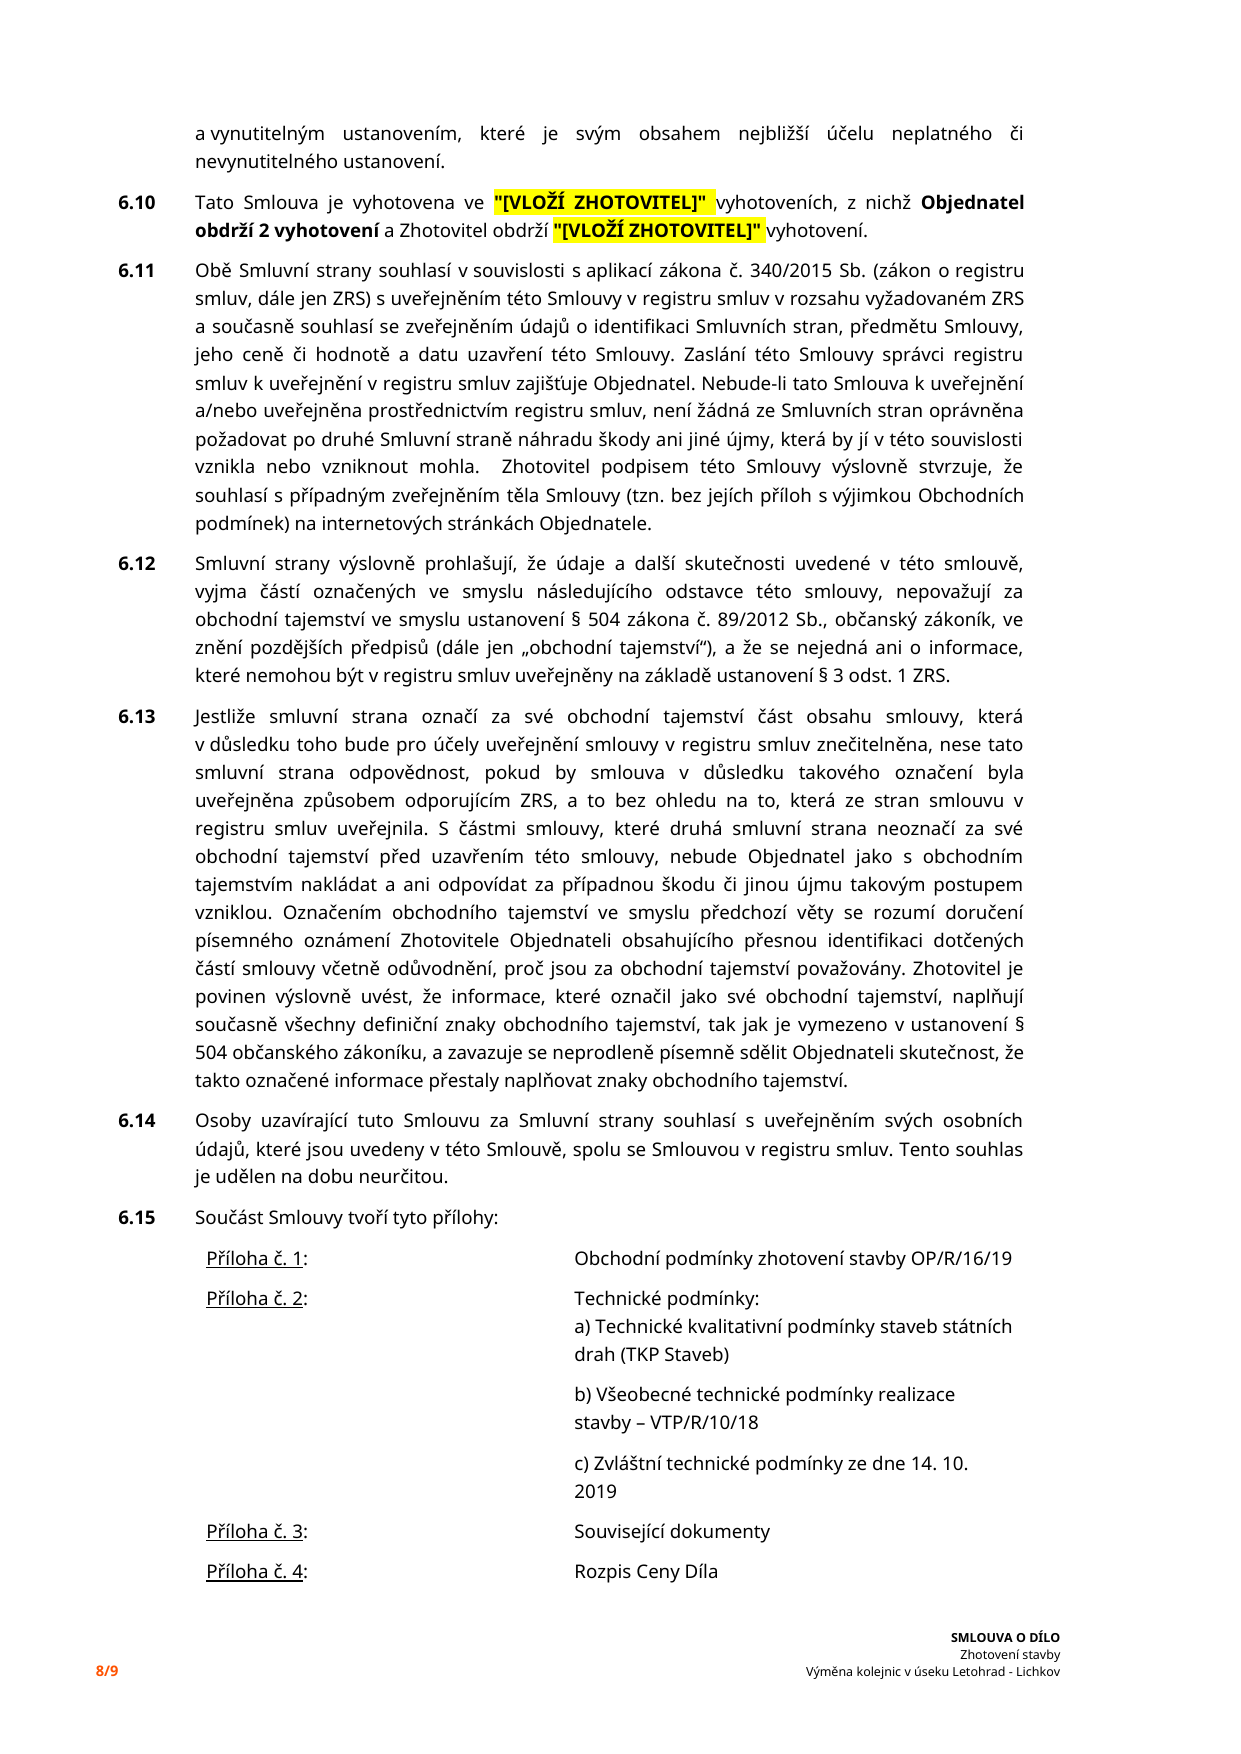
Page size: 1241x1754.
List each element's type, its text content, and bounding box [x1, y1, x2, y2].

table_cell Příloha č. 4: [118, 1558, 486, 1598]
table_header Příloha č. 1: [118, 1245, 486, 1285]
table_cell Příloha č. 3: [118, 1518, 486, 1558]
table_cell Příloha č. 2: [118, 1285, 486, 1518]
text Tato Smlouva je vyhotovena ve vyhotoveních, z nichž Objednatel obdrží 2 vyhotovení a Zhotovitel obdrží vyhotovení. [118, 189, 1024, 243]
table_cell Rozpis Ceny Díla [486, 1558, 1024, 1598]
text Jestliže smluvní strana označí za své obchodní tajemství část obsahu smlouvy, která v důsledku toho bude pro účely uveřejnění smlouvy v registru smluv znečitelněna, nese tato smluvní strana odpovědnost, pokud by smlouva v důsledku takového označení byla uveřejněna způsobem odporujícím ZRS, a to bez ohledu na to, která ze stran smlouvu v registru smluv uveřejnila. S částmi smlouvy, které druhá smluvní strana neoznačí za své obchodní tajemství před uzavřením této smlouvy, nebude Objednatel jako s obchodním tajemstvím nakládat a ani odpovídat za případnou škodu či jinou újmu takovým postupem vzniklou. Označením obchodního tajemství ve smyslu předchozí věty se rozumí doručení písemného oznámení Zhotovitele Objednateli obsahujícího přesnou identifikaci dotčených částí smlouvy včetně odůvodnění, proč jsou za obchodní tajemství považovány. Zhotovitel je povinen výslovně uvést, že informace, které označil jako své obchodní tajemství, naplňují současně všechny definiční znaky obchodního tajemství, tak jak je vymezeno v ustanovení § 504 občanského zákoníku, a zavazuje se neprodleně písemně sdělit Objednateli skutečnost, že takto označené informace přestaly naplňovat znaky obchodního tajemství. [118, 703, 1024, 1093]
text Osoby uzavírající tuto Smlouvu za Smluvní strany souhlasí s uveřejněním svých osobních údajů, které jsou uvedeny v této Smlouvě, spolu se Smlouvou v registru smluv. Tento souhlas je udělen na dobu neurčitou. [118, 1108, 1024, 1189]
text Obě Smluvní strany souhlasí v souvislosti s aplikací zákona č. 340/2015 Sb. (zákon o registru smluv, dále jen ZRS) s uveřejněním této Smlouvy v registru smluv v rozsahu vyžadovaném ZRS a současně souhlasí se zveřejněním údajů o identifikaci Smluvních stran, předmětu Smlouvy, jeho ceně či hodnotě a datu uzavření této Smlouvy. Zaslání této Smlouvy správci registru smluv k uveřejnění v registru smluv zajišťuje Objednatel. Nebude-li tato Smlouva k uveřejnění a/nebo uveřejněna prostřednictvím registru smluv, není žádná ze Smluvních stran oprávněna požadovat po druhé Smluvní straně náhradu škody ani jiné újmy, která by jí v této souvislosti vznikla nebo vzniknout mohla. Zhotovitel podpisem této Smlouvy výslovně stvrzuje, že souhlasí s případným zveřejněním těla Smlouvy (tzn. bez jejích příloh s výjimkou Obchodních podmínek) na internetových stránkách Objednatele. [118, 258, 1024, 535]
text Smluvní strany výslovně prohlašují, že údaje a další skutečnosti uvedené v této smlouvě, vyjma částí označených ve smyslu následujícího odstavce této smlouvy, nepovažují za obchodní tajemství ve smyslu ustanovení § 504 zákona č. 89/2012 Sb., občanský zákoník, ve znění pozdějších předpisů (dále jen „obchodní tajemství“), a že se nejedná ani o informace, které nemohou být v registru smluv uveřejněny na základě ustanovení § 3 odst. 1 ZRS. [118, 550, 1024, 688]
table_cell Související dokumenty [486, 1518, 1024, 1558]
text Součást Smlouvy tvoří tyto přílohy: [118, 1204, 1024, 1230]
table_cell Technické podmínky: a) Technické kvalitativní podmínky staveb státních drah (TKP Staveb) b) Všeobecné technické podmínky realizace stavby – VTP/R/10/18 c) Zvláštní technické podmínky ze dne 14. 10. 2019 [486, 1285, 1024, 1518]
table_header Obchodní podmínky zhotovení stavby OP/R/16/19 [486, 1245, 1024, 1285]
